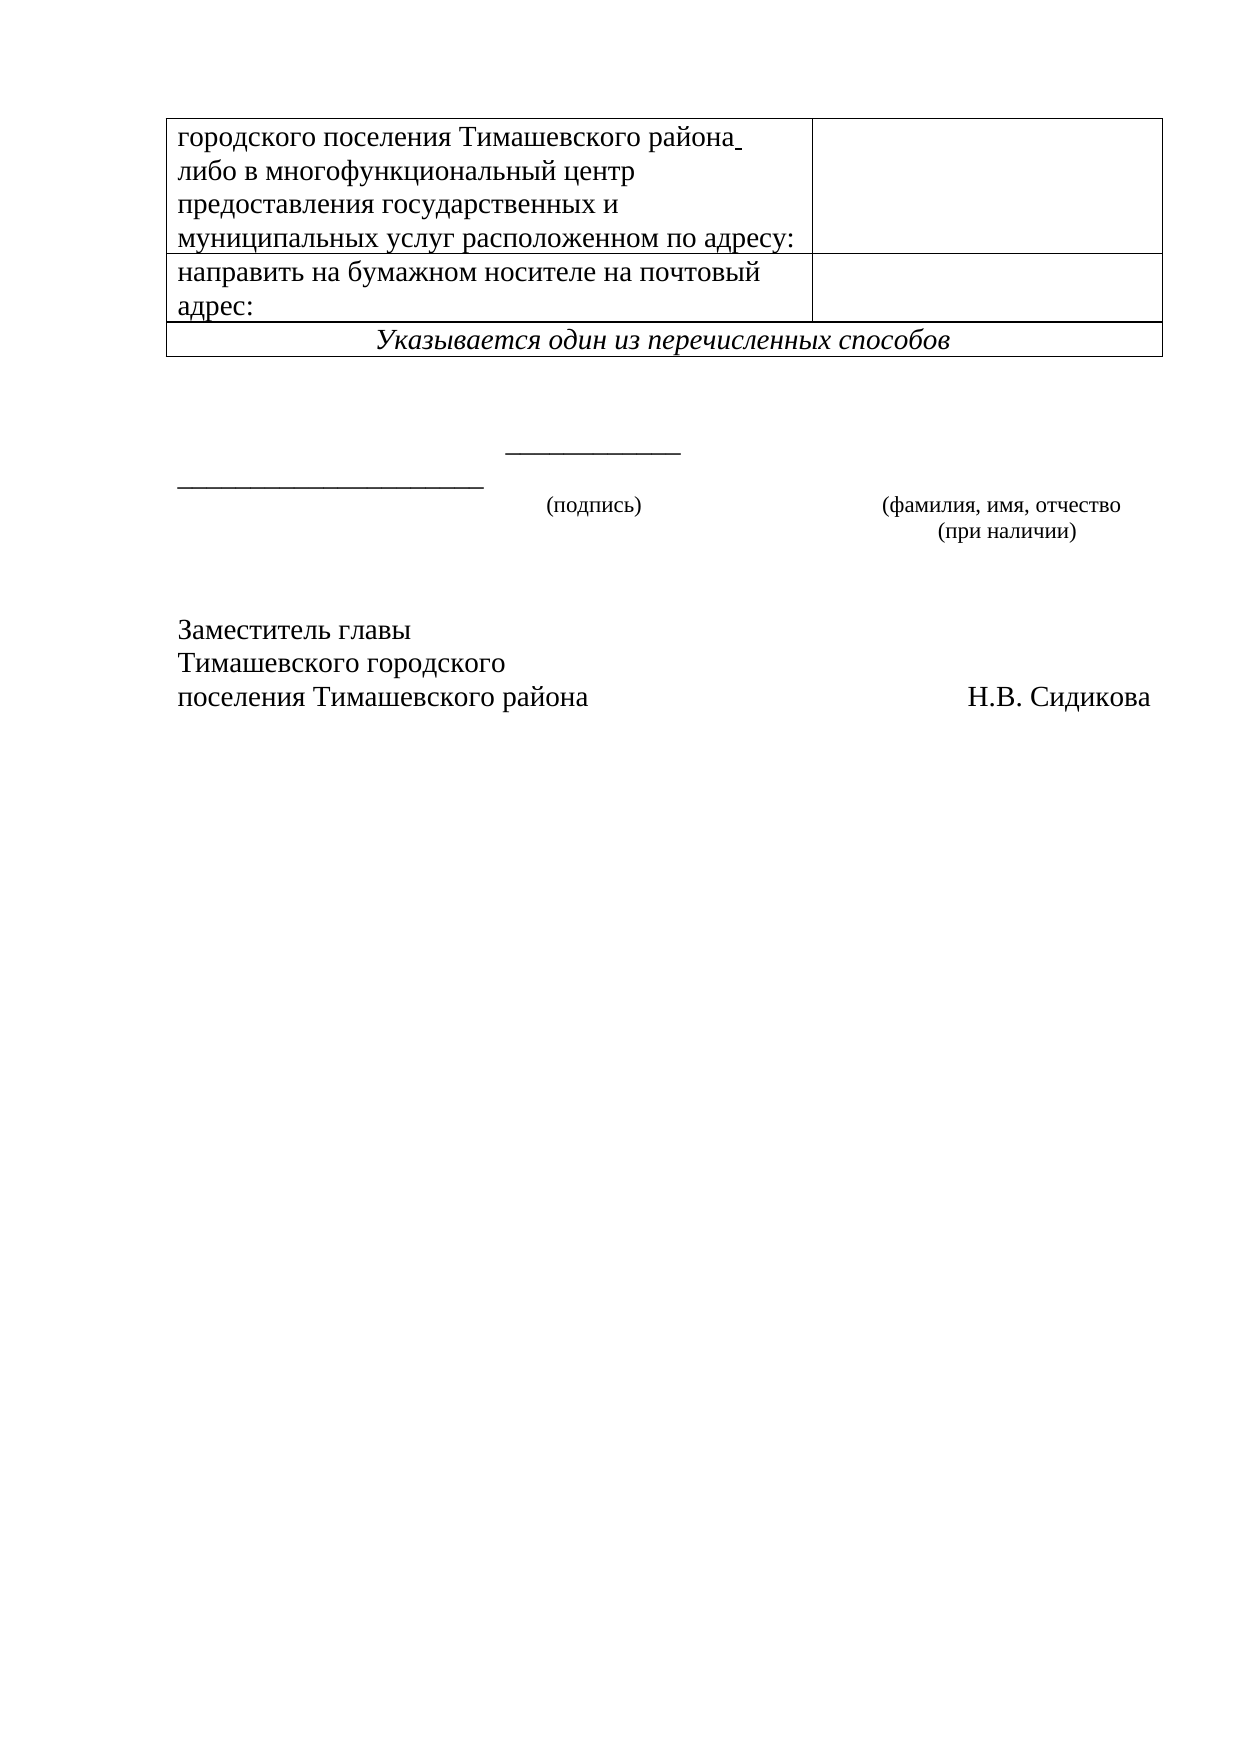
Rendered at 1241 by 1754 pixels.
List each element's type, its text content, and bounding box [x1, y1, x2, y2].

text поселения Тимашевского района Н.В. Сидикова [177, 679, 1152, 713]
table_cell Указывается один из перечисленных способов [167, 323, 1162, 356]
text (при наличии) [841, 518, 1147, 544]
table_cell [167, 119, 812, 253]
table_cell [813, 254, 1162, 321]
table_cell [813, 119, 1162, 253]
text (подпись) (фамилия, имя, отчество [177, 491, 1147, 518]
table_cell направить на бумажном носителе на почтовый адрес: [167, 254, 812, 321]
text ____________ _____________________ [177, 424, 1147, 491]
text Тимашевского городского [177, 646, 1152, 679]
text Заместитель главы [177, 612, 1152, 646]
